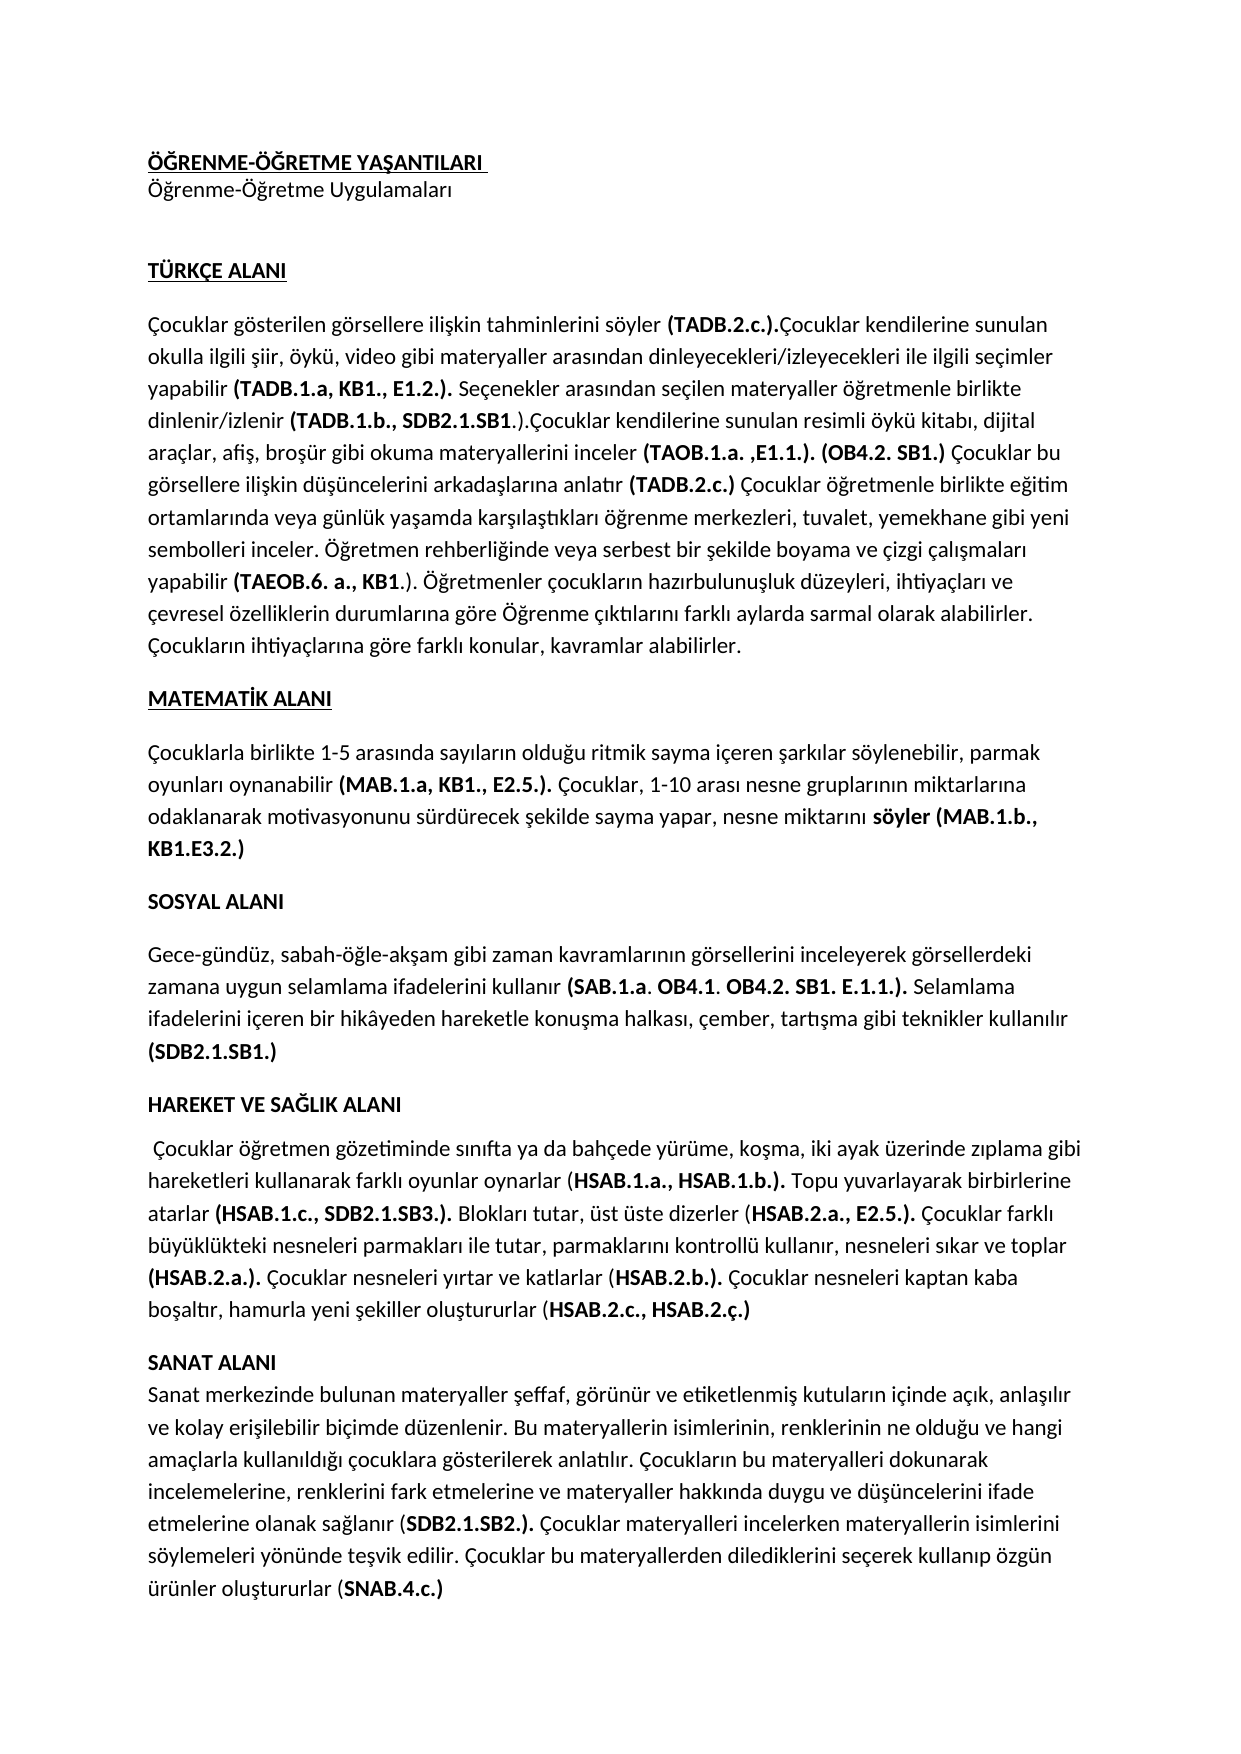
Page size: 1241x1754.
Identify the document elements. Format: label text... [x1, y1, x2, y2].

text Çocuklar gösterilen görsellere ilişkin tahminlerini söyler (TADB.2.c.).Çocuklar kendilerine sunulan okulla ilgili şiir, öykü, video gibi materyaller arasından dinleyecekleri/izleyecekleri ile ilgili seçimler yapabilir (TADB.1.a, KB1., E1.2.). Seçenekler arasından seçilen materyaller öğretmenle birlikte dinlenir/izlenir (TADB.1.b., SDB2.1.SB1.).Çocuklar kendilerine sunulan resimli öykü kitabı, dijital araçlar, afiş, broşür gibi okuma materyallerini inceler (TAOB.1.a. ,E1.1.). (OB4.2. SB1.) Çocuklar bu görsellere ilişkin düşüncelerini arkadaşlarına anlatır (TADB.2.c.) Çocuklar öğretmenle birlikte eğitim ortamlarında veya günlük yaşamda karşılaştıkları öğrenme merkezleri, tuvalet, yemekhane gibi yeni sembolleri inceler. Öğretmen rehberliğinde veya serbest bir şekilde boyama ve çizgi çalışmaları yapabilir (TAEOB.6. a., KB1.). Öğretmenler çocukların hazırbulunuşluk düzeyleri, ihtiyaçları ve çevresel özelliklerin durumlarına göre Öğrenme çıktılarını farklı aylarda sarmal olarak alabilirler. Çocukların ihtiyaçlarına göre farklı konular, kavramlar alabilirler. [148, 310, 1093, 659]
text SANAT ALANI [148, 1348, 1093, 1376]
text MATEMATİK ALANI [148, 684, 1093, 713]
text Sanat merkezinde bulunan materyaller şeffaf, görünür ve etiketlenmiş kutuların içinde açık, anlaşılır ve kolay erişilebilir biçimde düzenlenir. Bu materyallerin isimlerinin, renklerinin ne olduğu ve hangi amaçlarla kullanıldığı çocuklara gösterilerek anlatılır. Çocukların bu materyalleri dokunarak incelemelerine, renklerini fark etmelerine ve materyaller hakkında duygu ve düşüncelerini ifade etmelerine olanak sağlanır (SDB2.1.SB2.). Çocuklar materyalleri incelerken materyallerin isimlerini söylemeleri yönünde teşvik edilir. Çocuklar bu materyallerden dilediklerini seçerek kullanıp özgün ürünler oluştururlar (SNAB.4.c.) [148, 1381, 1093, 1602]
text Çocuklar öğretmen gözetiminde sınıfta ya da bahçede yürüme, koşma, iki ayak üzerinde zıplama gibi hareketleri kullanarak farklı oyunlar oynarlar (HSAB.1.a., HSAB.1.b.). Topu yuvarlayarak birbirlerine atarlar (HSAB.1.c., SDB2.1.SB3.). Blokları tutar, üst üste dizerler (HSAB.2.a., E2.5.). Çocuklar farklı büyüklükteki nesneleri parmakları ile tutar, parmaklarını kontrollü kullanır, nesneleri sıkar ve toplar (HSAB.2.a.). Çocuklar nesneleri yırtar ve katlarlar (HSAB.2.b.). Çocuklar nesneleri kaptan kaba boşaltır, hamurla yeni şekiller oluştururlar (HSAB.2.c., HSAB.2.ç.) [148, 1134, 1093, 1323]
text SOSYAL ALANI [148, 887, 1093, 915]
text HAREKET VE SAĞLIK ALANI [148, 1090, 1093, 1118]
text TÜRKÇE ALANI [148, 257, 1093, 285]
text Çocuklarla birlikte 1-5 arasında sayıların olduğu ritmik sayma içeren şarkılar söylenebilir, parmak oyunları oynanabilir (MAB.1.a, KB1., E2.5.). Çocuklar, 1-10 arası nesne gruplarının miktarlarına odaklanarak motivasyonunu sürdürecek şekilde sayma yapar, nesne miktarını söyler (MAB.1.b., KB1.E3.2.) [148, 738, 1093, 862]
text ÖĞRENME-ÖĞRETME YAŞANTILARI [148, 148, 1093, 176]
text Gece-gündüz, sabah-öğle-akşam gibi zaman kavramlarının görsellerini inceleyerek görsellerdeki zamana uygun selamlama ifadelerini kullanır (SAB.1.a. OB4.1. OB4.2. SB1. E.1.1.). Selamlama ifadelerini içeren bir hikâyeden hareketle konuşma halkası, çember, tartışma gibi teknikler kullanılır (SDB2.1.SB1.) [148, 940, 1093, 1065]
text Öğrenme-Öğretme Uygulamaları [148, 176, 1093, 204]
